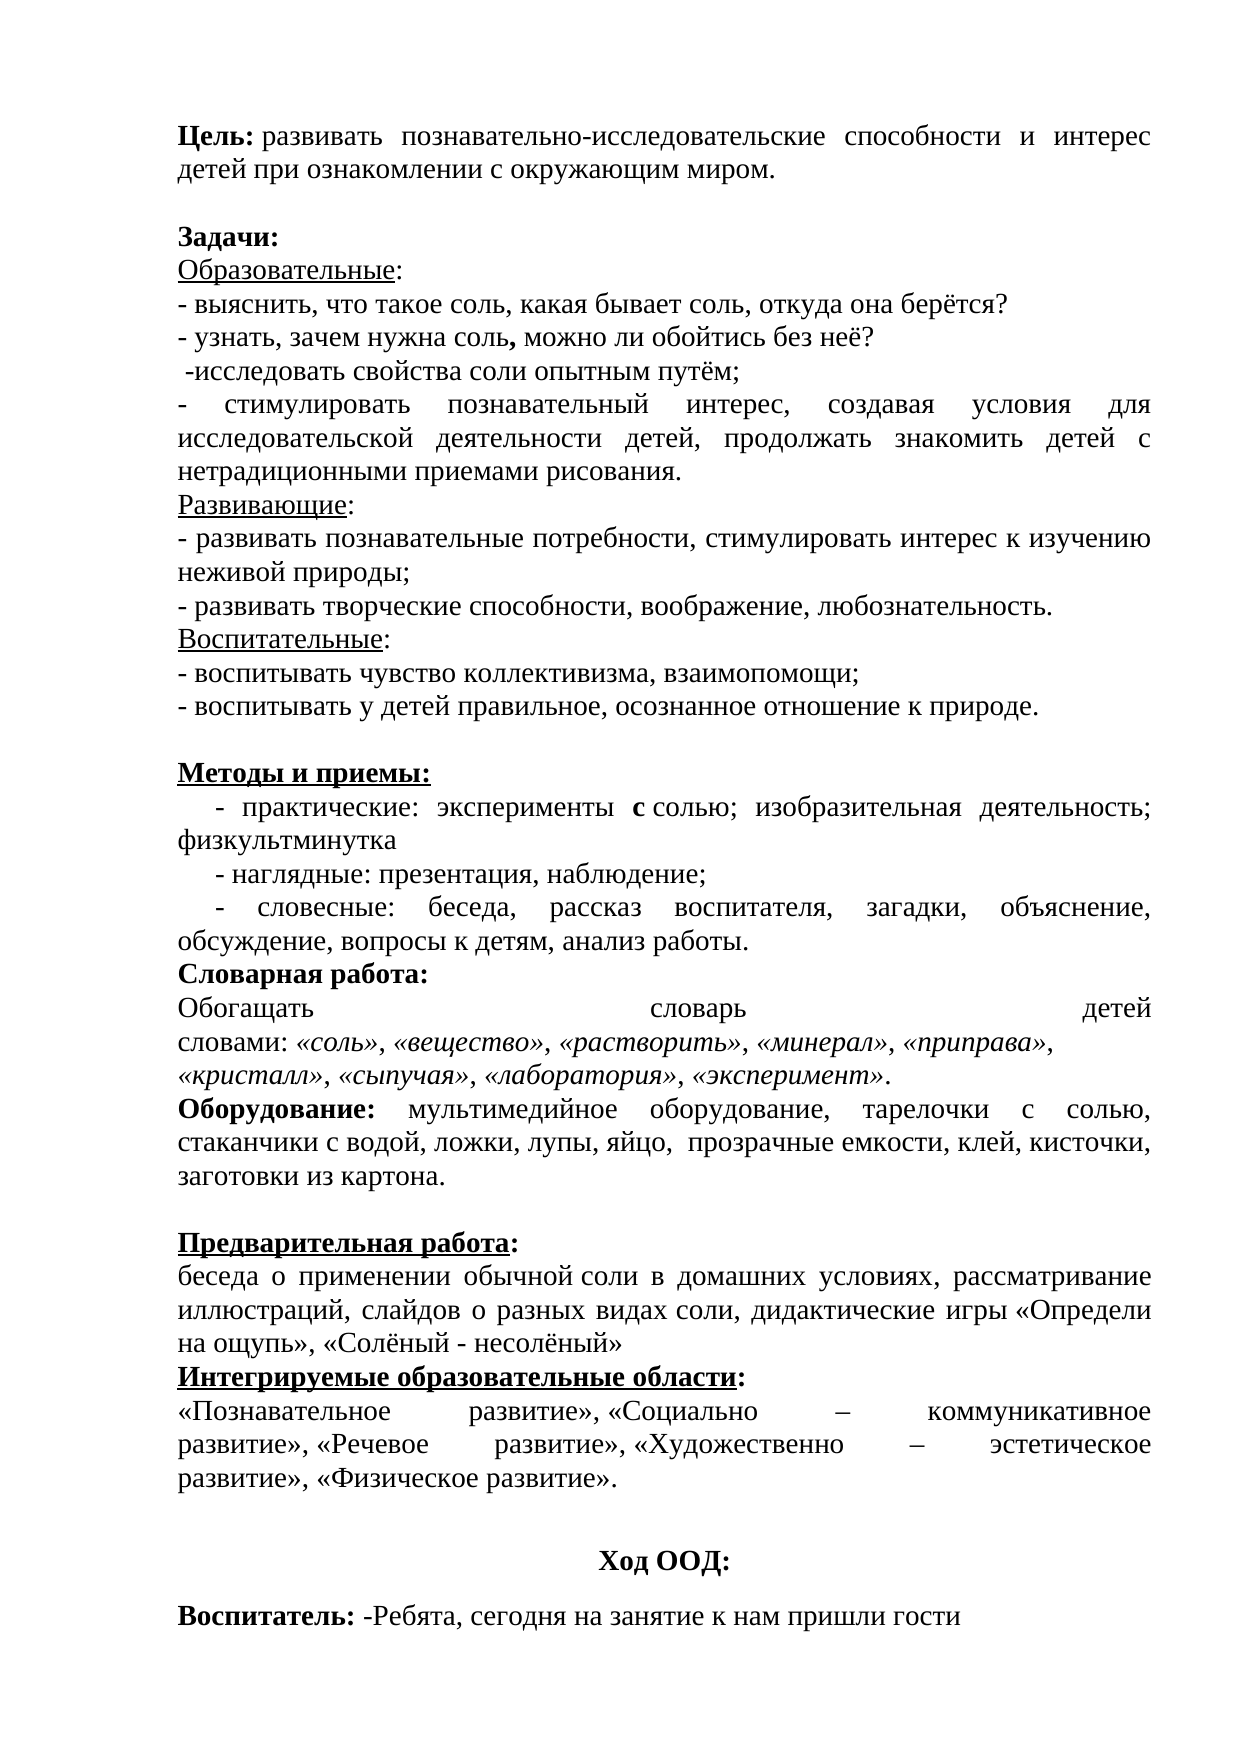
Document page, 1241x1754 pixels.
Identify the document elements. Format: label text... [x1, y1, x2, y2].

text Цель: развивать познавательно-исследовательские способности и интерес детей при ознакомлении с окружающим миром. [177, 118, 1152, 185]
text Оборудование: мультимедийное оборудование, тарелочки с солью, стаканчики с водой, ложки, лупы, яйцо, прозрачные емкости, клей, кисточки, заготовки из картона. [177, 1091, 1152, 1191]
text Образовательные: [177, 252, 1152, 286]
text - выяснить, что такое соль, какая бывает соль, откуда она берётся? [177, 286, 1152, 319]
text Развивающие: [177, 487, 1152, 521]
text Обогащать словарь детей словами: «соль», «вещество», «растворить», «минерал», «приправа», [177, 990, 1152, 1057]
text - узнать, зачем нужна соль, можно ли обойтись без неё? [177, 319, 1152, 353]
text Задачи: [177, 219, 1152, 252]
text беседа о применении обычной соли в домашних условиях, рассматривание иллюстраций, слайдов о разных видах соли, дидактические игры «Определи на ощупь», «Солёный - несолёный» [177, 1258, 1152, 1359]
text - воспитывать чувство коллективизма, взаимопомощи; [177, 655, 1152, 688]
text Предварительная работа: [177, 1225, 1152, 1258]
text -исследовать свойства соли опытным путём; [177, 353, 1152, 386]
text «кристалл», «сыпучая», «лаборатория», «эксперимент». [177, 1057, 1152, 1091]
text - развивать творческие способности, воображение, любознательность. [177, 588, 1152, 621]
text - стимулировать познавательный интерес, создавая условия для исследовательской деятельности детей, продолжать знакомить детей с нетрадиционными приемами рисования. [177, 386, 1152, 487]
text Воспитатель: -Ребята, сегодня на занятие к нам пришли гости [177, 1598, 1152, 1631]
text - практические: эксперименты с солью; изобразительная деятельность; физкультминутка [177, 789, 1152, 856]
text - развивать познавательные потребности, стимулировать интерес к изучению неживой природы; [177, 521, 1152, 588]
text - воспитывать у детей правильное, осознанное отношение к природе. [177, 688, 1152, 722]
text «Познавательное развитие», «Социально – коммуникативное развитие», «Речевое развитие», «Художественно – эстетическое развитие», «Физическое развитие». [177, 1393, 1152, 1493]
text Ход ООД: [177, 1543, 1152, 1577]
text - словесные: беседа, рассказ воспитателя, загадки, объяснение, обсуждение, вопросы к детям, анализ работы. [177, 889, 1152, 957]
text Методы и приемы: [177, 755, 1152, 789]
text Воспитательные: [177, 621, 1152, 655]
text Интегрируемые образовательные области: [177, 1359, 1152, 1393]
text Словарная работа: [177, 957, 1152, 990]
text - наглядные: презентация, наблюдение; [177, 856, 1152, 889]
